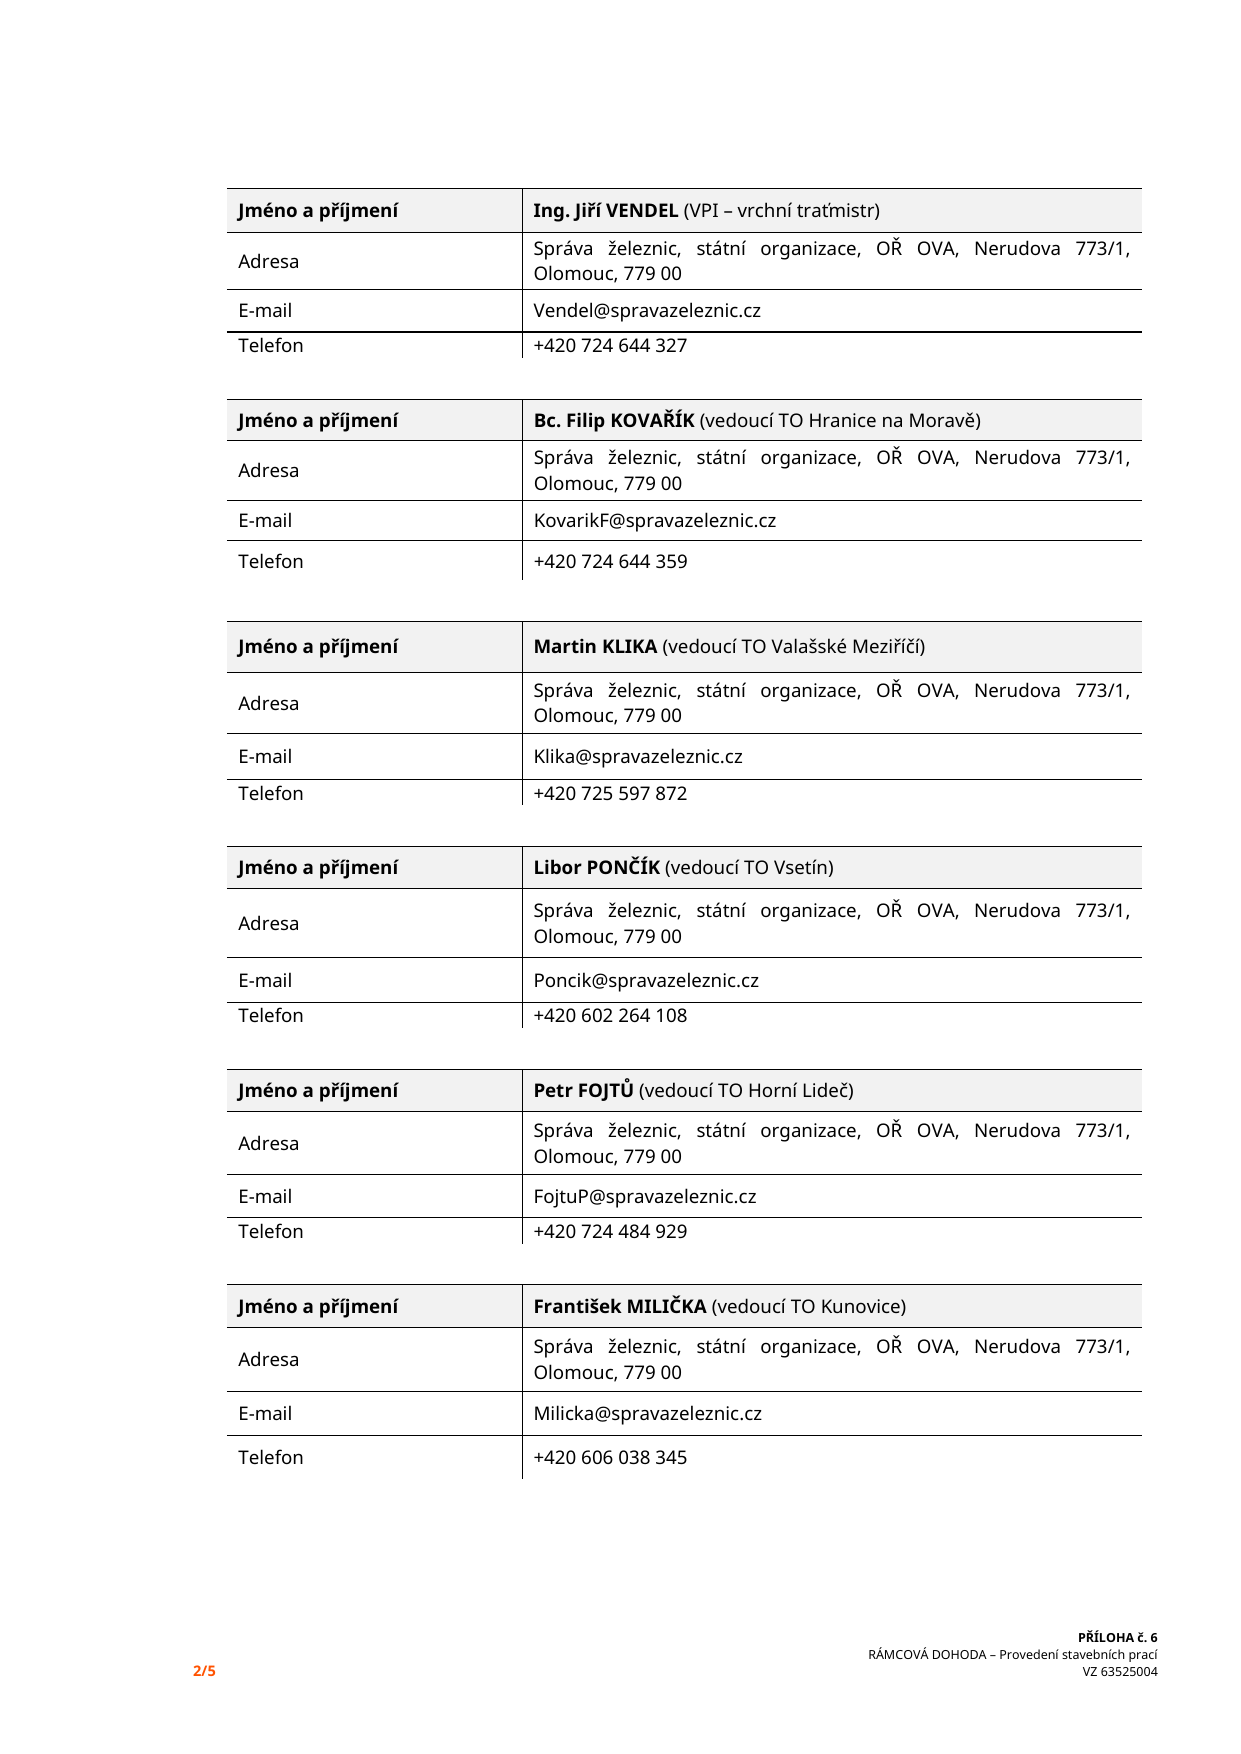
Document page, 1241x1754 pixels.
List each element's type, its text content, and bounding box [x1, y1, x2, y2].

table_cell E-mail [227, 1392, 522, 1434]
table_cell Adresa [227, 1112, 522, 1174]
table_header Jméno a příjmení [227, 1285, 522, 1327]
table_header Bc. Filip KOVAŘÍK (vedoucí TO Hranice na Moravě) [523, 400, 1142, 440]
table_cell Klika@spravazeleznic.cz [523, 734, 1142, 779]
table_cell Adresa [227, 673, 522, 733]
table_header Jméno a příjmení [227, 400, 522, 440]
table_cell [523, 1328, 1142, 1391]
table_cell Vendel@spravazeleznic.cz [523, 290, 1142, 331]
table_header Petr FOJTŮ (vedoucí TO Horní Lideč) [523, 1070, 1142, 1111]
table_cell +420 724 644 327 [523, 333, 1142, 358]
table_cell Správa železnic, státní organizace, OŘ OVA, Nerudova 773/1, Olomouc, 779 00 [523, 889, 1142, 957]
table_cell Adresa [227, 233, 522, 288]
table_cell Telefon [227, 1436, 522, 1478]
table_cell Adresa [227, 441, 522, 499]
table_cell Telefon [227, 1003, 522, 1028]
table_cell FojtuP@spravazeleznic.cz [523, 1175, 1142, 1217]
table_header Jméno a příjmení [227, 622, 522, 672]
table_cell +420 724 644 359 [523, 541, 1142, 580]
table_cell Telefon [227, 541, 522, 580]
table_header Jméno a příjmení [227, 1070, 522, 1111]
table_header Ing. Jiří VENDEL (VPI – vrchní traťmistr) [523, 189, 1142, 232]
table_cell E-mail [227, 1175, 522, 1217]
table_cell Správa železnic, státní organizace, OŘ OVA, Nerudova 773/1, Olomouc, 779 00 [523, 673, 1142, 733]
table_cell E-mail [227, 290, 522, 331]
table_header Libor PONČÍK (vedoucí TO Vsetín) [523, 847, 1142, 888]
table_cell KovarikF@spravazeleznic.cz [523, 501, 1142, 540]
table_header Jméno a příjmení [227, 189, 522, 232]
table_cell +420 725 597 872 [523, 780, 1142, 805]
table_cell Správa železnic, státní organizace, OŘ OVA, Nerudova 773/1, Olomouc, 779 00 [523, 441, 1142, 499]
table_cell E-mail [227, 734, 522, 779]
table_cell Adresa [227, 1328, 522, 1391]
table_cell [523, 233, 1142, 288]
table_cell Adresa [227, 889, 522, 957]
table_cell Telefon [227, 333, 522, 358]
table_cell Správa železnic, státní organizace, OŘ OVA, Nerudova 773/1, Olomouc, 779 00 [523, 1112, 1142, 1174]
table_cell +420 724 484 929 [523, 1218, 1142, 1243]
table_header Martin KLIKA (vedoucí TO Valašské Meziříčí) [523, 622, 1142, 672]
table_cell Milicka@spravazeleznic.cz [523, 1392, 1142, 1434]
table_cell E-mail [227, 501, 522, 540]
table_cell +420 602 264 108 [523, 1003, 1142, 1028]
table_cell Telefon [227, 780, 522, 805]
table_header František MILIČKA (vedoucí TO Kunovice) [523, 1285, 1142, 1327]
table_cell E-mail [227, 958, 522, 1002]
table_cell Poncik@spravazeleznic.cz [523, 958, 1142, 1002]
table_cell Telefon [227, 1218, 522, 1243]
table_header Jméno a příjmení [227, 847, 522, 888]
table_cell +420 606 038 345 [523, 1436, 1142, 1478]
